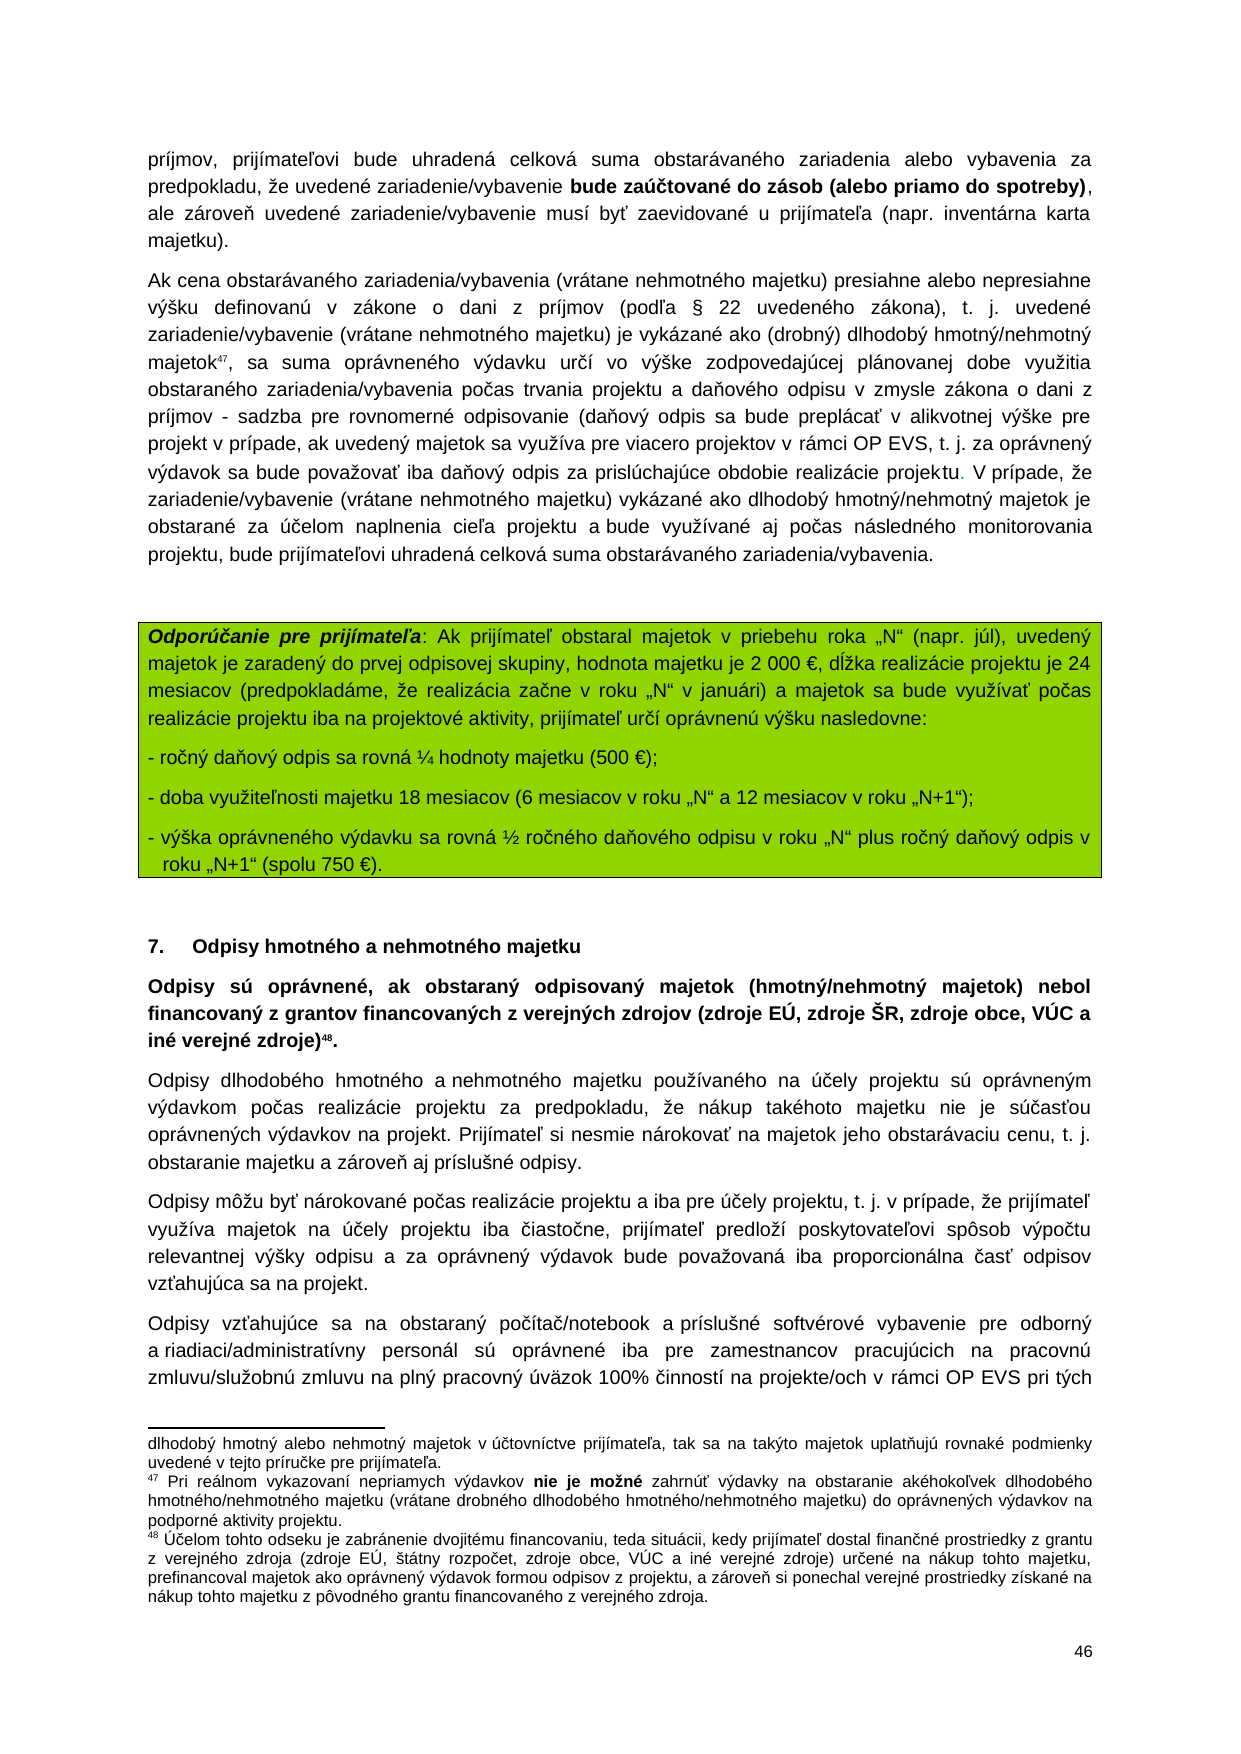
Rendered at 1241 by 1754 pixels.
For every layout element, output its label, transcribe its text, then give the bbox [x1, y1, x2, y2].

text Odpisy sú oprávnené, ak obstaraný odpisovaný majetok (hmotný/nehmotný majetok) nebol financovaný z grantov financovaných z verejných zdrojov (zdroje EÚ, zdroje ŠR, zdroje obce, VÚC a iné verejné zdroje). [148, 975, 1092, 1052]
list - ročný daňový odpis sa rovná ¼ hodnoty majetku (500 €); [139, 743, 1101, 769]
list Odpisy hmotného a nehmotného majetku [148, 935, 1092, 958]
text Odpisy môžu byť nárokované počas realizácie projektu a iba pre účely projektu, t. j. v prípade, že prijímateľ využíva majetok na účely projektu iba čiastočne, prijímateľ predloží poskytovateľovi spôsob výpočtu relevantnej výšky odpisu a za oprávnený výdavok bude považovaná iba proporcionálna časť odpisov vzťahujúca sa na projekt. [148, 1190, 1092, 1294]
text Odpisy dlhodobého hmotného a nehmotného majetku používaného na účely projektu sú oprávneným výdavkom počas realizácie projektu za predpokladu, že nákup takéhoto majetku nie je súčasťou oprávnených výdavkov na projekt. Prijímateľ si nesmie nárokovať na majetok jeho obstarávaciu cenu, t. j. obstaranie majetku a zároveň aj príslušné odpisy. [148, 1069, 1092, 1173]
list Odporúčanie pre prijímateľa: Ak prijímateľ obstaral majetok v priebehu roka „N“ (napr. júl), uvedený majetok je zaradený do prvej odpisovej skupiny, hodnota majetku je 2 000 €, dĺžka realizácie projektu je 24 mesiacov (predpokladáme, že realizácia začne v roku „N“ v januári) a majetok sa bude využívať počas realizácie projektu iba na projektové aktivity, prijímateľ určí oprávnenú výšku nasledovne: [139, 623, 1101, 729]
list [148, 148, 1092, 252]
list - výška oprávneného výdavku sa rovná ½ ročného daňového odpisu v roku „N“ plus ročný daňový odpis v roku „N+1“ (spolu 750 €). [139, 822, 1101, 877]
text Ak cena obstarávaného zariadenia/vybavenia (vrátane nehmotného majetku) presiahne alebo nepresiahne výšku definovanú v zákone o dani z príjmov (podľa § 22 uvedeného zákona), t. j. uvedené zariadenie/vybavenie (vrátane nehmotného majetku) je vykázané ako (drobný) dlhodobý hmotný/nehmotný majetok, sa suma oprávneného výdavku určí vo výške zodpovedajúcej plánovanej dobe využitia obstaraného zariadenia/vybavenia počas trvania projektu a daňového odpisu v zmysle zákona o dani z príjmov - sadzba pre rovnomerné odpisovanie (daňový odpis sa bude preplácať v alikvotnej výške pre projekt v prípade, ak uvedený majetok sa využíva pre viacero projektov v rámci OP EVS, t. j. za oprávnený výdavok sa bude považovať iba daňový odpis za prislúchajúce obdobie realizácie projektu. V prípade, že zariadenie/vybavenie (vrátane nehmotného majetku) vykázané ako dlhodobý hmotný/nehmotný majetok je obstarané za účelom naplnenia cieľa projektu a bude využívané aj počas následného monitorovania projektu, bude prijímateľovi uhradená celková suma obstarávaného zariadenia/vybavenia. [148, 269, 1092, 565]
list - doba využiteľnosti majetku 18 mesiacov (6 mesiacov v roku „N“ a 12 mesiacov v roku „N+1“); [139, 783, 1101, 808]
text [148, 1311, 1092, 1388]
